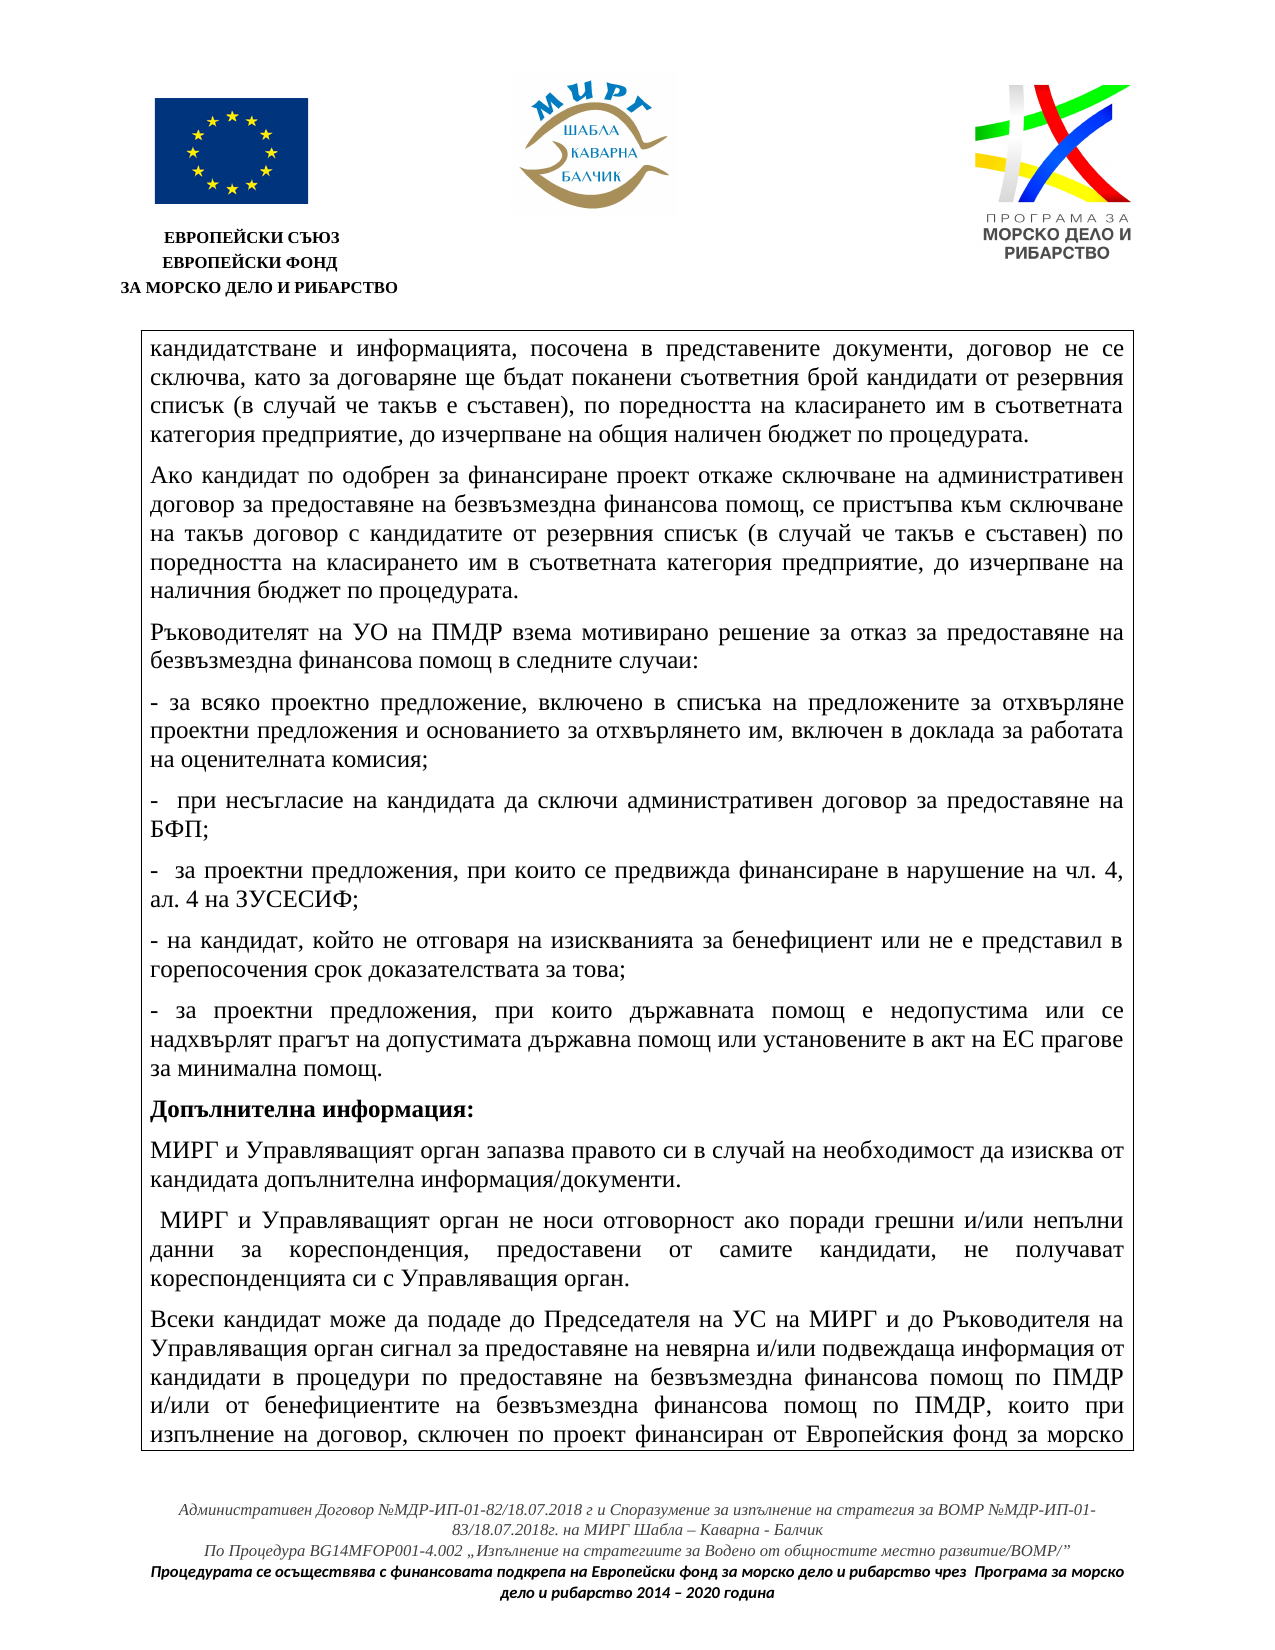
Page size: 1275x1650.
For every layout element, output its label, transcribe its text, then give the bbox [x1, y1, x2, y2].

text - на кандидат, който не отговаря на изискванията за бенефициент или не е представил в горепосочения срок доказателствата за това; [142, 922, 1133, 983]
picture [509, 73, 677, 218]
text МИРГ и Управляващият орган не носи отговорност ако поради грешни и/или непълни данни за кореспонденция, предоставени от самите кандидати, не получават кореспонденцията си с Управляващия орган. [142, 1202, 1133, 1292]
text Допълнителна информация: [142, 1091, 1133, 1123]
text Ако кандидат по одобрен за финансиране проект откаже сключване на административен договор за предоставяне на безвъзмездна финансова помощ, се пристъпва към сключване на такъв договор с кандидатите от резервния списък (в случай че такъв е съставен) по поредността на класирането им в съответната категория предприятие, до изчерпване на наличния бюджет по процедурата. [142, 457, 1133, 604]
picture [920, 54, 1180, 282]
text МИРГ и Управляващият орган запазва правото си в случай на необходимост да изисква от кандидата допълнителна информация/документи. [142, 1132, 1133, 1193]
text - за всяко проектно предложение, включено в списъка на предложените за отхвърляне проектни предложения и основанието за отхвърлянето им, включен в доклада за работата на оценителната комисия; [142, 683, 1133, 773]
text - за проектни предложения, при които се предвижда финансиране в нарушение на чл. 4, ал. 4 на ЗУСЕСИФ; [142, 852, 1133, 913]
text - за проектни предложения, при които държавната помощ е недопустима или се надхвърлят прагът на допустимата държавна помощ или установените в акт на ЕС прагове за минимална помощ. [142, 992, 1133, 1082]
text Ръководителят на УО на ПМДР взема мотивирано решение за отказ за предоставяне на безвъзмездна финансова помощ в следните случаи: [142, 613, 1133, 674]
text - при несъгласие на кандидата да сключи административен договор за предоставяне на БФП; [142, 782, 1133, 843]
